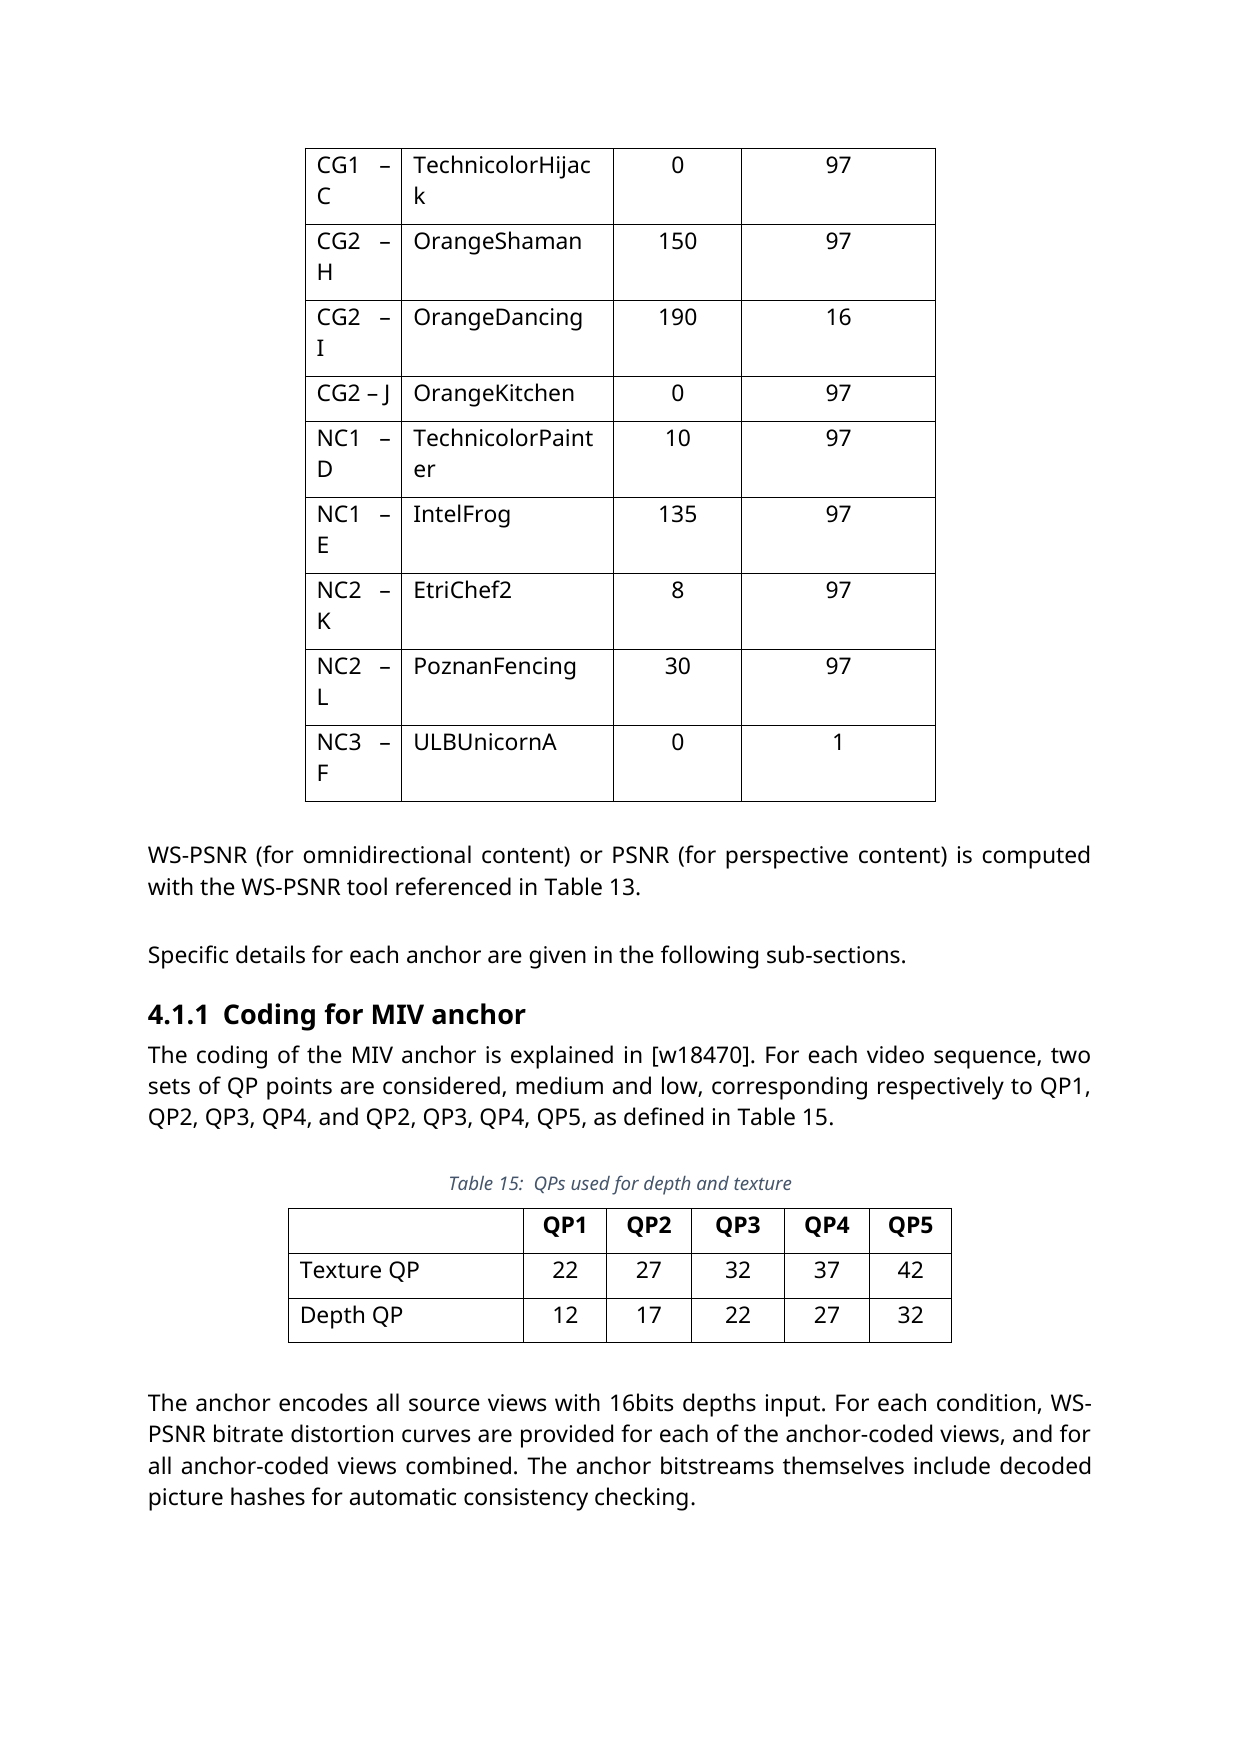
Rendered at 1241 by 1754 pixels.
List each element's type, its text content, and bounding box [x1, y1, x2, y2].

table_cell TechnicolorHijack [402, 149, 613, 224]
text Table 15: QPs used for depth and texture [148, 1170, 1093, 1195]
table_cell OrangeKitchen [402, 377, 613, 421]
table_cell 32 [692, 1254, 784, 1297]
table_cell Texture QP [289, 1254, 523, 1297]
table_cell NC2 – K [306, 574, 401, 649]
table_cell 12 [524, 1299, 606, 1342]
table_cell 97 [742, 498, 935, 573]
table_cell 97 [742, 422, 935, 497]
table_header QP2 [607, 1209, 691, 1253]
table_cell Depth QP [289, 1299, 523, 1342]
table_cell 8 [614, 574, 741, 649]
table_cell 17 [607, 1299, 691, 1342]
table_cell 0 [614, 726, 741, 801]
table_cell 135 [614, 498, 741, 573]
text The anchor encodes all source views with 16bits depths input. For each condition, WS-PSNR bitrate distortion curves are provided for each of the anchor-coded views, and for all anchor-coded views combined. The anchor bitstreams themselves include decoded picture hashes for automatic consistency checking. [148, 1387, 1093, 1512]
table_cell 190 [614, 301, 741, 376]
text Specific details for each anchor are given in the following sub-sections. [148, 939, 1093, 971]
table_cell 10 [614, 422, 741, 497]
text The coding of the MIV anchor is explained in [w18470]. For each video sequence, two sets of QP points are considered, medium and low, corresponding respectively to QP1, QP2, QP3, QP4, and QP2, QP3, QP4, QP5, as defined in Table 15. [148, 1039, 1093, 1132]
table_cell 22 [692, 1299, 784, 1342]
table_cell ULBUnicornA [402, 726, 613, 801]
table_cell OrangeShaman [402, 225, 613, 300]
table_cell 1 [742, 726, 935, 801]
table_cell IntelFrog [402, 498, 613, 573]
table_cell 42 [870, 1254, 951, 1297]
table_cell OrangeDancing [402, 301, 613, 376]
table_cell 97 [742, 650, 935, 725]
table_header [289, 1209, 523, 1253]
table_cell TechnicolorPainter [402, 422, 613, 497]
table_cell EtriChef2 [402, 574, 613, 649]
table_cell 27 [607, 1254, 691, 1297]
table_cell 0 [614, 377, 741, 421]
table_cell CG2 – J [306, 377, 401, 421]
table_header QP1 [524, 1209, 606, 1253]
table_cell 0 [614, 149, 741, 224]
table_header QP5 [870, 1209, 951, 1253]
table_cell CG1 – C [306, 149, 401, 224]
table_cell 30 [614, 650, 741, 725]
table_cell 97 [742, 149, 935, 224]
table_cell 27 [785, 1299, 869, 1342]
table_cell PoznanFencing [402, 650, 613, 725]
table_cell CG2 – I [306, 301, 401, 376]
table_cell NC2 – L [306, 650, 401, 725]
table_cell 16 [742, 301, 935, 376]
table_cell 37 [785, 1254, 869, 1297]
table_cell 32 [870, 1299, 951, 1342]
table_cell 22 [524, 1254, 606, 1297]
text WS-PSNR (for omnidirectional content) or PSNR (for perspective content) is computed with the WS-PSNR tool referenced in Table 13. [148, 839, 1093, 902]
table_header QP3 [692, 1209, 784, 1253]
table_cell NC1 – E [306, 498, 401, 573]
table_cell CG2 – H [306, 225, 401, 300]
table_cell 150 [614, 225, 741, 300]
table_cell NC1 – D [306, 422, 401, 497]
table_cell NC3 – F [306, 726, 401, 801]
table_cell 97 [742, 377, 935, 421]
table_cell 97 [742, 574, 935, 649]
subtitle Coding for MIV anchor [148, 996, 1093, 1032]
table_header QP4 [785, 1209, 869, 1253]
table_cell 97 [742, 225, 935, 300]
